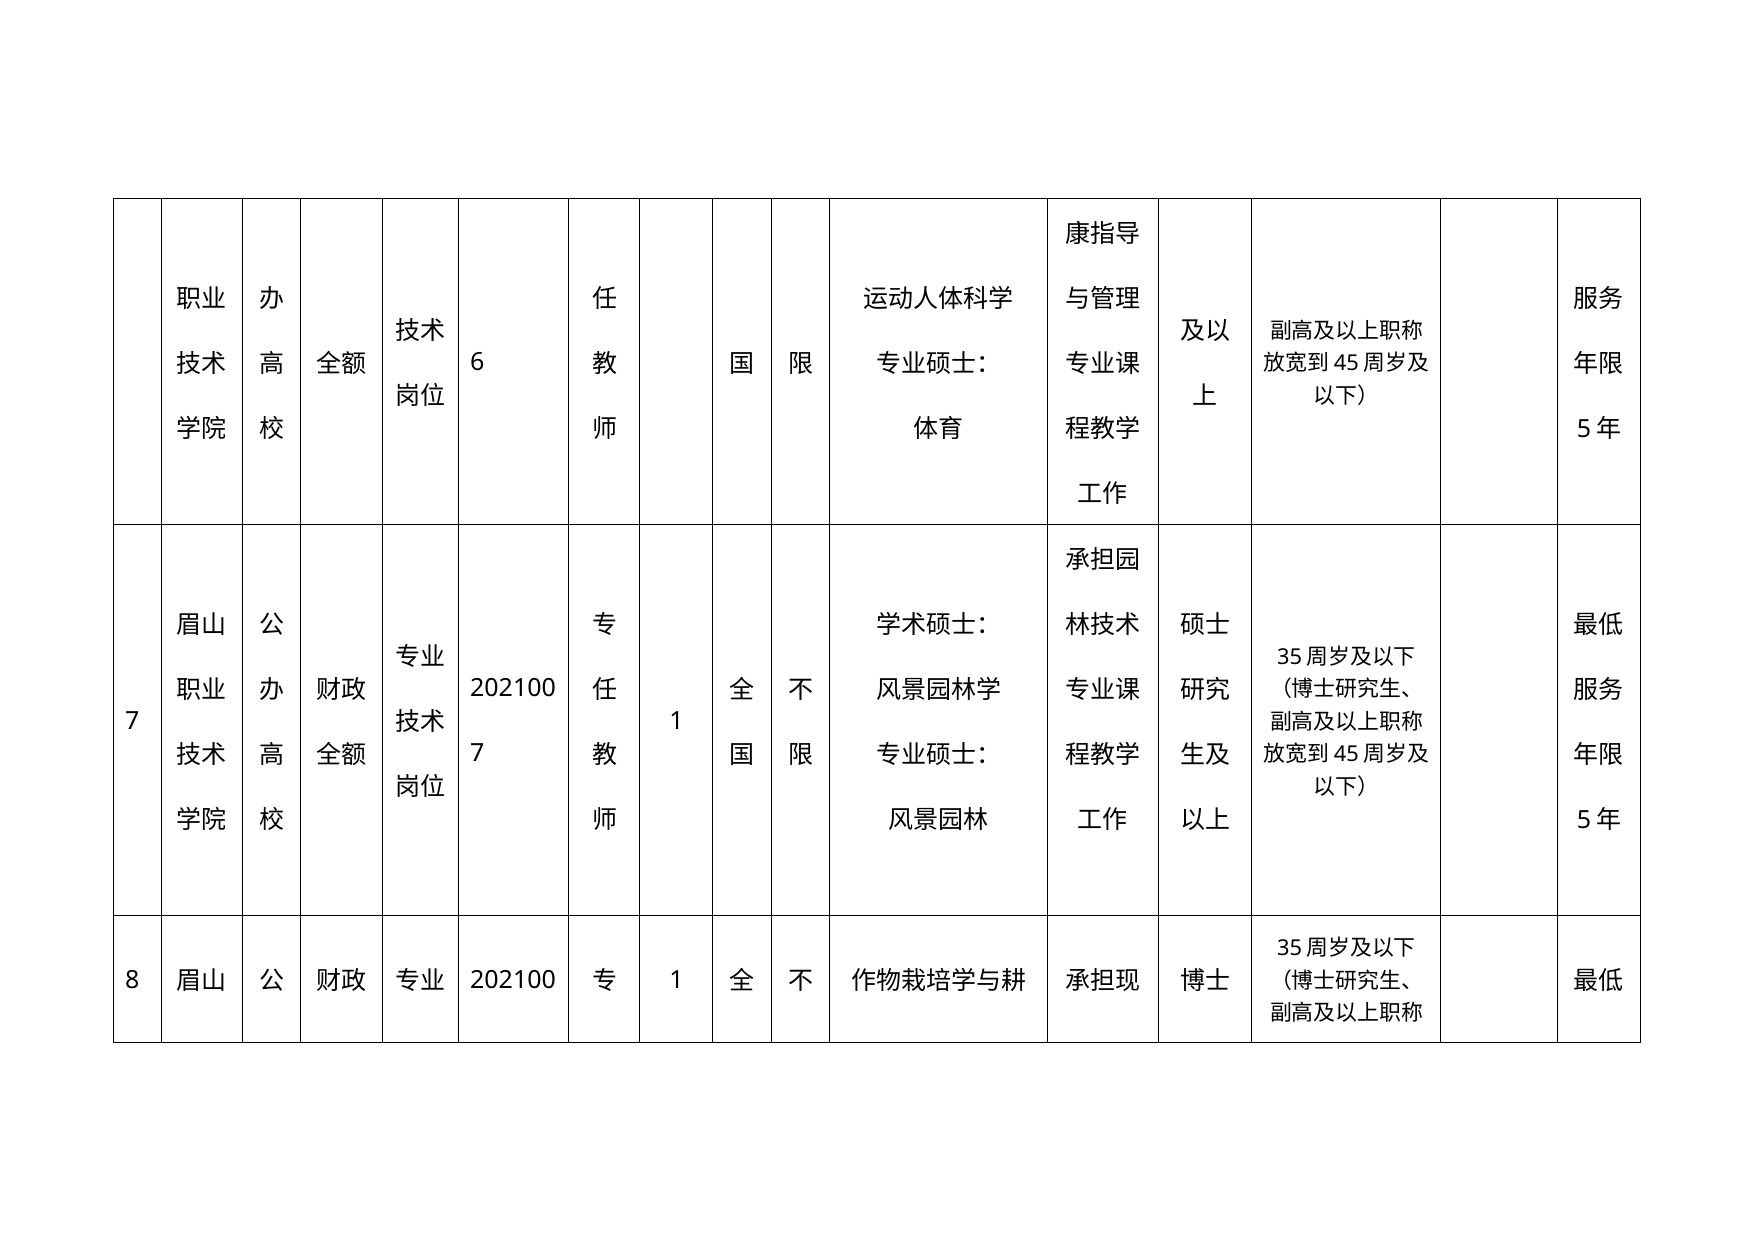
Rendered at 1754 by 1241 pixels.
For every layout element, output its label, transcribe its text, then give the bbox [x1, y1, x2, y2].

table_cell 最低服务年限5年 [1558, 199, 1640, 524]
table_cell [1252, 199, 1440, 524]
table_cell 专业技术岗位 [383, 916, 458, 1042]
table_cell 全国 [713, 916, 771, 1042]
table_cell 公办高校 [243, 916, 300, 1042]
table_cell 2021006 [459, 199, 568, 524]
table_cell 不限 [772, 525, 829, 915]
table_cell 眉山职业技术学院 [162, 199, 242, 524]
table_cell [1252, 916, 1440, 1042]
table_cell 专任教师 [569, 199, 639, 524]
table_cell 1 [640, 916, 712, 1042]
table_cell 公办高校 [243, 199, 300, 524]
table_cell 专任教师 [569, 916, 639, 1042]
table_cell 最低服务年限5年 [1558, 525, 1640, 915]
table_cell 财政全额 [301, 199, 382, 524]
table_cell [1441, 199, 1557, 524]
table_cell 6 [114, 199, 161, 524]
table_cell 7 [114, 525, 161, 915]
table_cell 不限 [772, 916, 829, 1042]
table_cell 1 [640, 199, 712, 524]
table_cell 8 [114, 916, 161, 1042]
table_cell 公办高校 [243, 525, 300, 915]
table_cell 专业技术岗位 [383, 199, 458, 524]
table_cell 2021007 [459, 525, 568, 915]
table_cell 承担园林技术专业课程教学工作 [1048, 525, 1158, 915]
table_cell 专任教师 [569, 525, 639, 915]
table_cell 学术硕士： 风景园林学 专业硕士： 风景园林 [830, 525, 1047, 915]
table_cell 最低服务年限5年 [1558, 916, 1640, 1042]
table_cell 不限 [772, 199, 829, 524]
table_cell 财政全额 [301, 916, 382, 1042]
table_cell [1441, 916, 1557, 1042]
table_cell 承担现代农业技术专业课程教学工作 [1048, 916, 1158, 1042]
table_cell [1441, 525, 1557, 915]
table_cell 硕士研究生及以上 [1159, 525, 1251, 915]
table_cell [830, 916, 1047, 1042]
table_cell 博士研究生 [1159, 916, 1251, 1042]
table_cell 眉山职业技术学院 [162, 525, 242, 915]
table_cell 2021008 [459, 916, 568, 1042]
table_cell 承担健康指导与管理专业课程教学工作 [1048, 199, 1158, 524]
table_cell 专业技术岗位 [383, 525, 458, 915]
table_cell 眉山职业技术学院 [162, 916, 242, 1042]
table_cell 全国 [713, 525, 771, 915]
table_cell 财政全额 [301, 525, 382, 915]
table_cell 35周岁及以下（博士研究生、副高及以上职称放宽到45周岁及以下） [1252, 525, 1440, 915]
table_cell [830, 199, 1047, 524]
table_cell 1 [640, 525, 712, 915]
table_cell 硕士及以上 [1159, 199, 1251, 524]
table_cell 全国 [713, 199, 771, 524]
